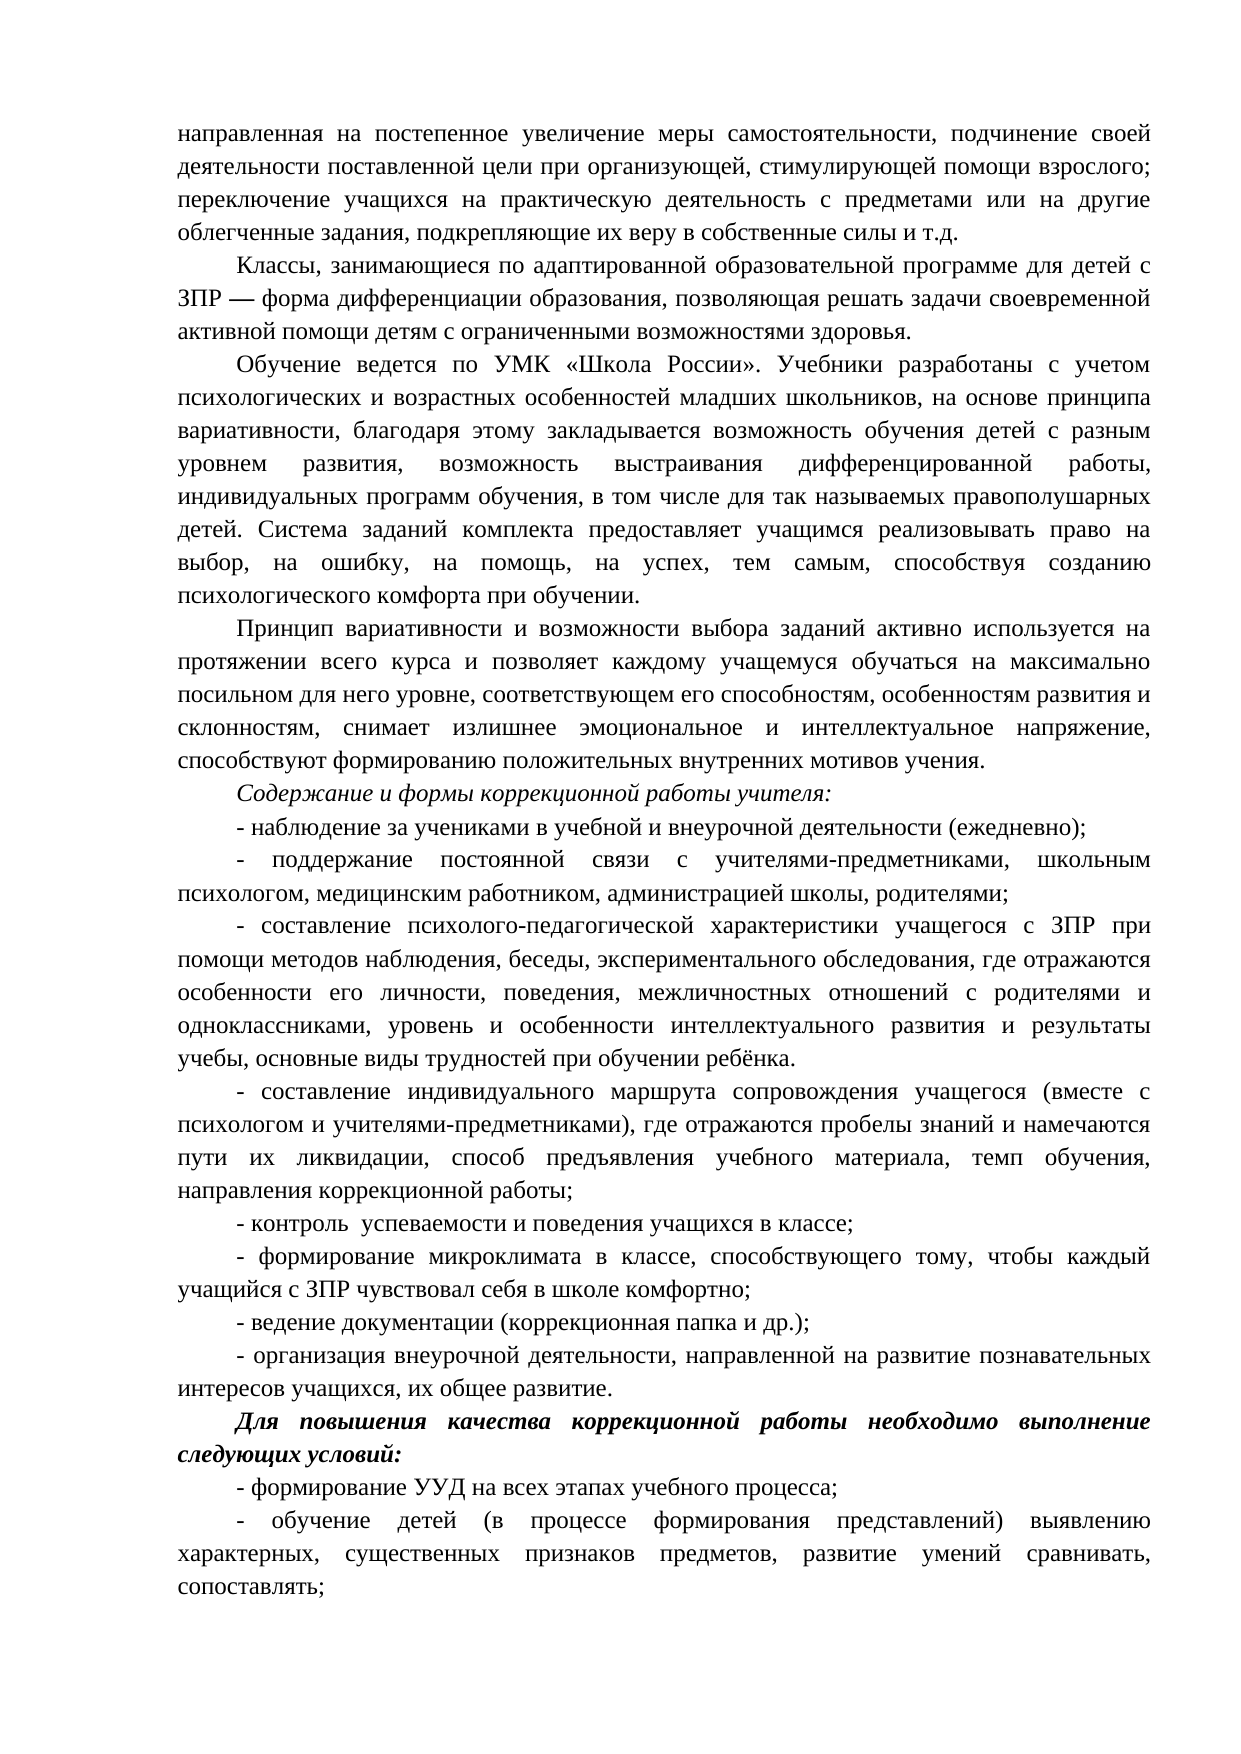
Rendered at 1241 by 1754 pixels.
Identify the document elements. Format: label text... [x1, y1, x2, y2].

text Содержание и формы коррекционной работы учителя: [177, 778, 1152, 807]
text - поддержание постоянной связи с учителями-предметниками, школьным психологом, медицинским работником, администрацией школы, родителями; [177, 844, 1152, 906]
text - организация внеурочной деятельности, направленной на развитие познавательных интересов учащихся, их общее развитие. [177, 1340, 1152, 1402]
text - формирование микроклимата в классе, способствующего тому, чтобы каждый учащийся с ЗПР чувствовал себя в школе комфортно; [177, 1241, 1152, 1303]
text - составление психолого-педагогической характеристики учащегося с ЗПР при помощи методов наблюдения, беседы, экспериментального обследования, где отражаются особенности его личности, поведения, межличностных отношений с родителями и одноклассниками, уровень и особенности интеллектуального развития и результаты учебы, основные виды трудностей при обучении ребёнка. [177, 911, 1152, 1071]
text - составление индивидуального маршрута сопровождения учащегося (вместе с психологом и учителями-предметниками), где отражаются пробелы знаний и намечаются пути их ликвидации, способ предъявления учебного материала, темп обучения, направления коррекционной работы; [177, 1076, 1152, 1203]
text - формирование УУД на всех этапах учебного процесса; [177, 1472, 1152, 1501]
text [177, 118, 1152, 246]
text Для повышения качества коррекционной работы необходимо выполнение следующих условий: [177, 1406, 1152, 1468]
text - наблюдение за учениками в учебной и внеурочной деятельности (ежедневно); [177, 812, 1152, 840]
text Принцип вариативности и возможности выбора заданий активно используется на протяжении всего курса и позволяет каждому учащемуся обучаться на максимально посильном для него уровне, соответствующем его способностям, особенностям развития и склонностям, снимает излишнее эмоциональное и интеллектуальное напряжение, способствуют формированию положительных внутренних мотивов учения. [177, 613, 1152, 774]
text - ведение документации (коррекционная папка и др.); [177, 1307, 1152, 1336]
text Обучение ведется по УМК «Школа России». Учебники разработаны с учетом психологических и возрастных особенностей младших школьников, на основе принципа вариативности, благодаря этому закладывается возможность обучения детей с разным уровнем развития, возможность выстраивания дифференцированной работы, индивидуальных программ обучения, в том числе для так называемых правополушарных детей. Система заданий комплекта предоставляет учащимся реализовывать право на выбор, на ошибку, на помощь, на успех, тем самым, способствуя созданию психологического комфорта при обучении. [177, 349, 1152, 609]
text - контроль успеваемости и поведения учащихся в классе; [177, 1208, 1152, 1237]
text - обучение детей (в процессе формирования представлений) выявлению характерных, существенных признаков предметов, развитие умений сравнивать, сопоставлять; [177, 1505, 1152, 1600]
text Классы, занимающиеся по адаптированной образовательной программе для детей с ЗПР — форма дифференциации образования, позволяющая решать задачи своевременной активной помощи детям с ограниченными возможностями здоровья. [177, 250, 1152, 345]
